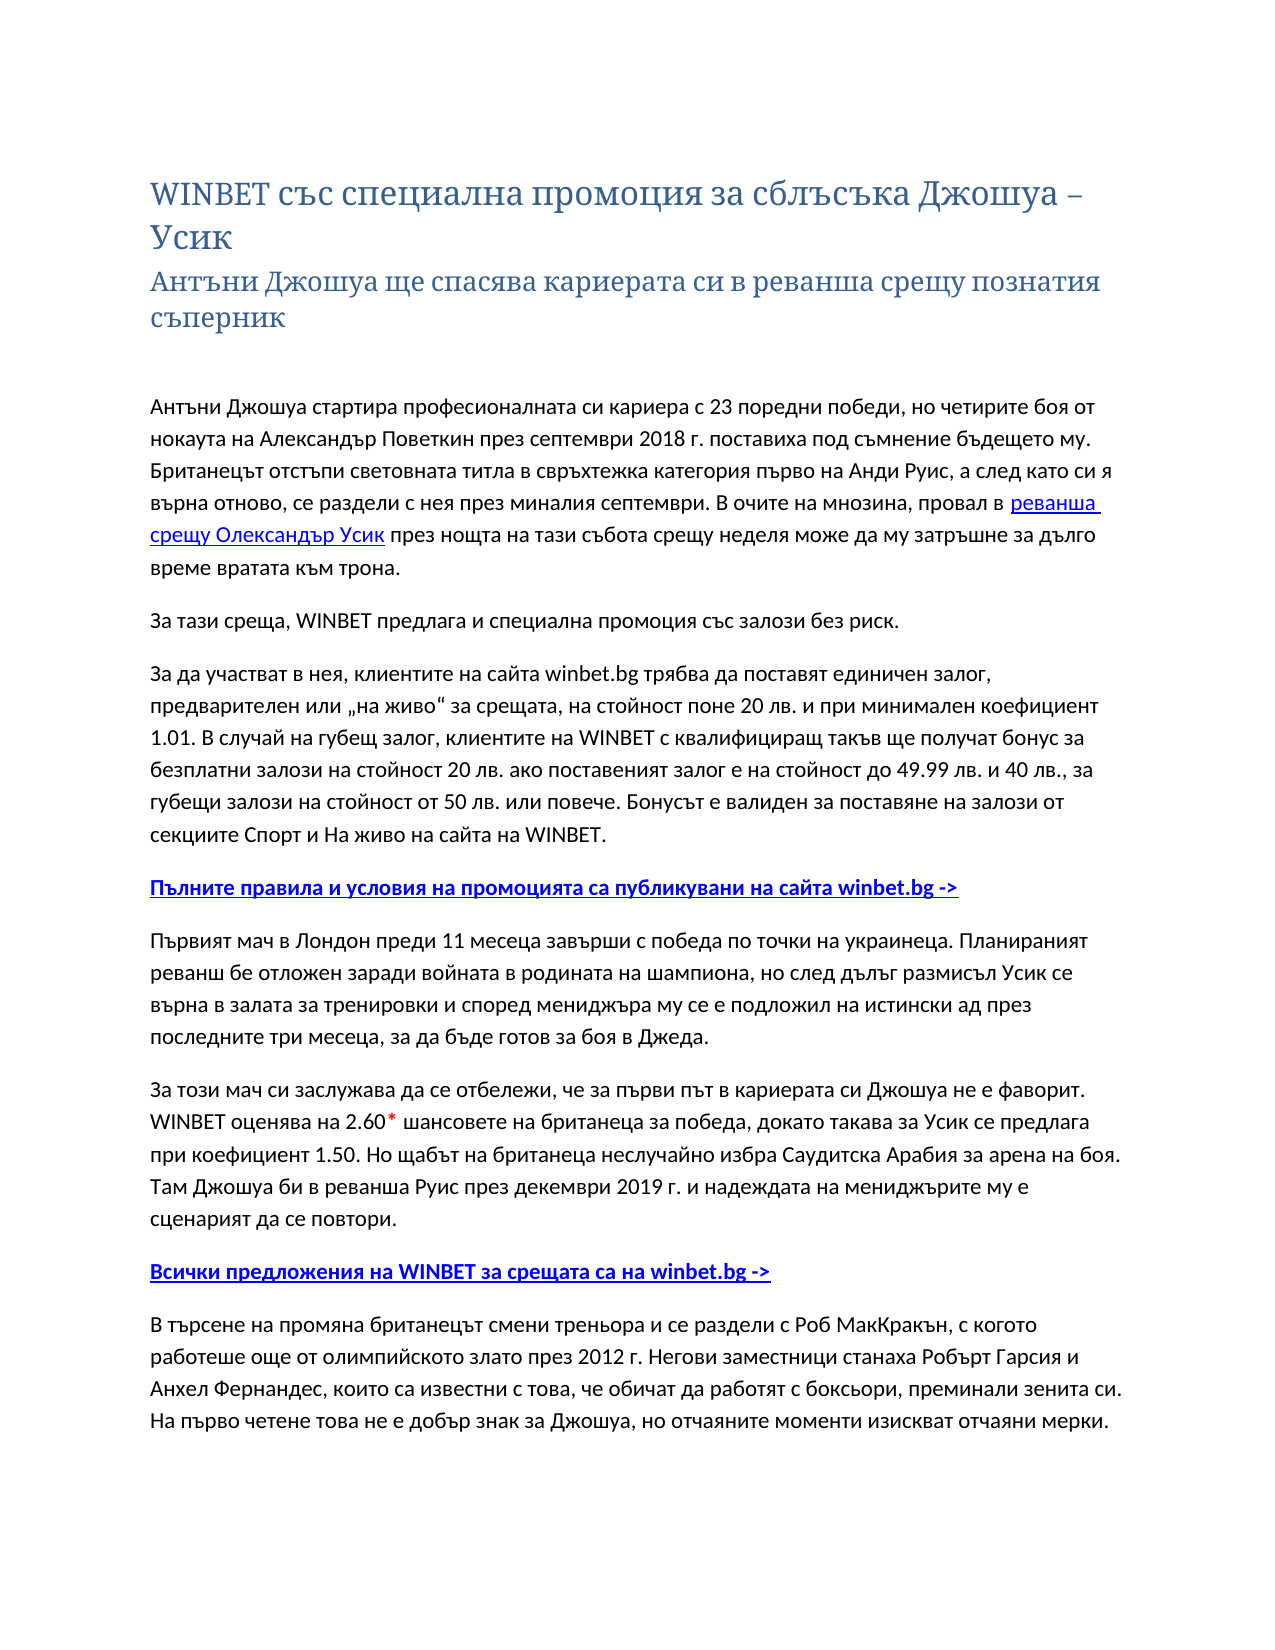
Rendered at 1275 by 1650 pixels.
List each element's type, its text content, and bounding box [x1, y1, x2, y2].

text Антъни Джошуа стартира професионалната си кариера с 23 поредни победи, но четирите боя от нокаута на Александър Поветкин през септември 2018 г. поставиха под съмнение бъдещето му. Британецът отстъпи световната титла в свръхтежка категория първо на Анди Руис, а след като си я върна отново, се раздели с нея през миналия септември. В очите на мнозина, провал в реванша срещу Олександър Усик през нощта на тази събота срещу неделя може да му затръшне за дълго време вратата към трона. [150, 392, 1125, 581]
text За да участват в нея, клиентите на сайта winbet.bg трябва да поставят единичен залог, предварителен или „на живо“ за срещата, на стойност поне 20 лв. и при минимален коефициент 1.01. В случай на губещ залог, клиентите на WINBET с квалифициращ такъв ще получат бонус за безплатни залози на стойност 20 лв. ако поставеният залог е на стойност до 49.99 лв. и 40 лв., за губещи залози на стойност от 50 лв. или повече. Бонусът е валиден за поставяне на залози от секциите Спорт и На живо на сайта на WINBET. [150, 659, 1125, 848]
text Пълните правила и условия на промоцията са публикувани на сайта winbet.bg -> [150, 873, 1125, 901]
subtitle Антъни Джошуа ще спасява кариерата си в реванша срещу познатия съперник [150, 267, 1125, 334]
text В търсене на промяна британецът смени треньора и се раздели с Роб МакКракън, с когото работеше още от олимпийското злато през 2012 г. Негови заместници станаха Робърт Гарсия и Анхел Фернандес, които са известни с това, че обичат да работят с боксьори, преминали зенита си. На първо четене това не е добър знак за Джошуа, но отчаяните моменти изискват отчаяни мерки. [150, 1310, 1125, 1435]
text Всички предложения на WINBET за срещата са на winbet.bg -> [150, 1257, 1125, 1285]
subtitle WINBET със специална промоция за сблъсъка Джошуа – Усик [150, 175, 1125, 257]
text За тази среща, WINBET предлага и специална промоция със залози без риск. [150, 606, 1125, 634]
text За този мач си заслужава да се отбележи, че за първи път в кариерата си Джошуа не е фаворит. WINBET оценява на 2.60* шансовете на британеца за победа, докато такава за Усик се предлага при коефициент 1.50. Но щабът на британеца неслучайно избра Саудитска Арабия за арена на боя. Там Джошуа би в реванша Руис през декември 2019 г. и надеждата на мениджърите му е сценарият да се повтори. [150, 1075, 1125, 1232]
text Първият мач в Лондон преди 11 месеца завърши с победа по точки на украинеца. Планираният реванш бе отложен заради войната в родината на шампиона, но след дълъг размисъл Усик се върна в залата за тренировки и според мениджъра му се е подложил на истински ад през последните три месеца, за да бъде готов за боя в Джеда. [150, 926, 1125, 1050]
